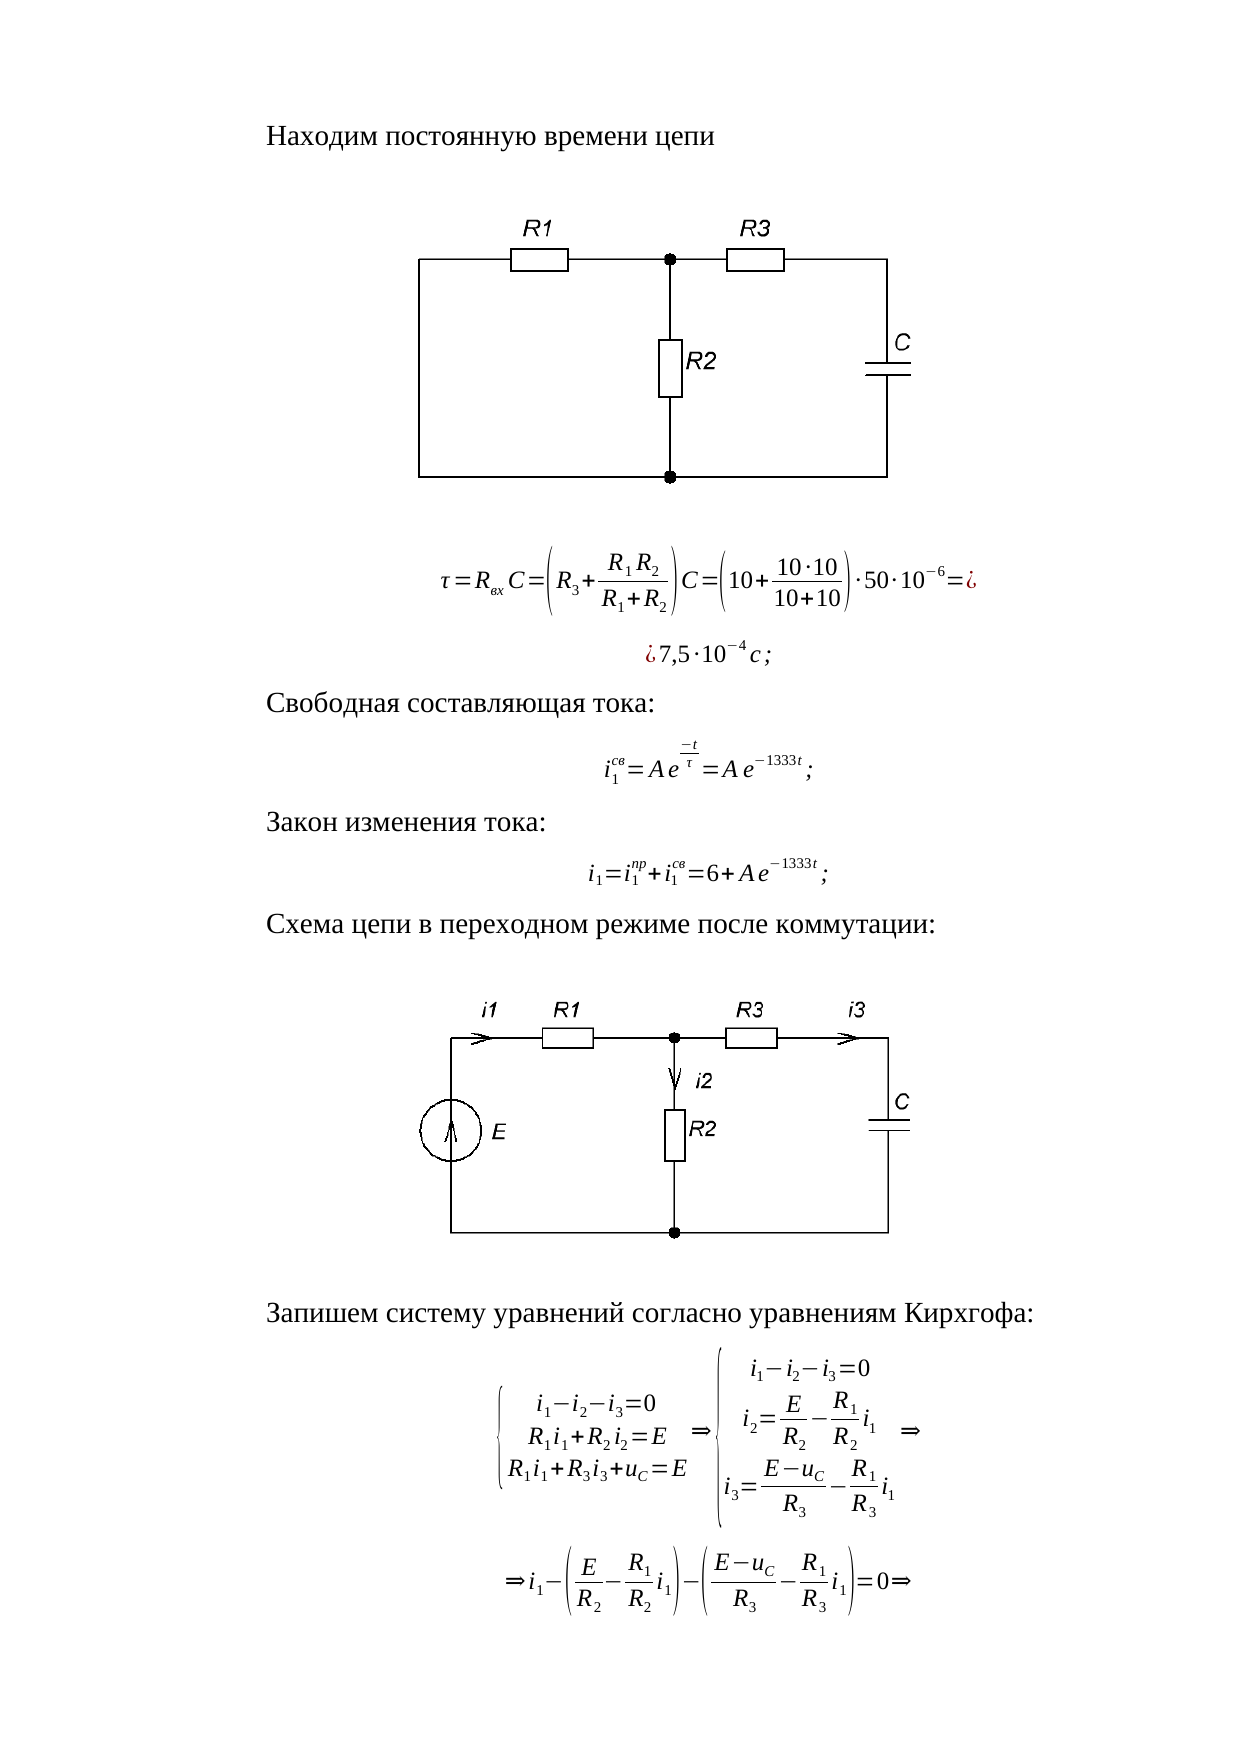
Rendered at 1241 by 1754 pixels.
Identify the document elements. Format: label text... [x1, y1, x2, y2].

text Схема цепи в переходном режиме после коммутации: [177, 906, 1152, 940]
picture [379, 956, 950, 1279]
text Свободная составляющая тока: [177, 686, 1152, 719]
picture [373, 168, 955, 529]
text Находим постоянную времени цепи [177, 118, 1152, 152]
text Закон изменения тока: [177, 804, 1152, 838]
text Запишем систему уравнений согласно уравнениям Кирхгофа: [177, 1295, 1152, 1329]
